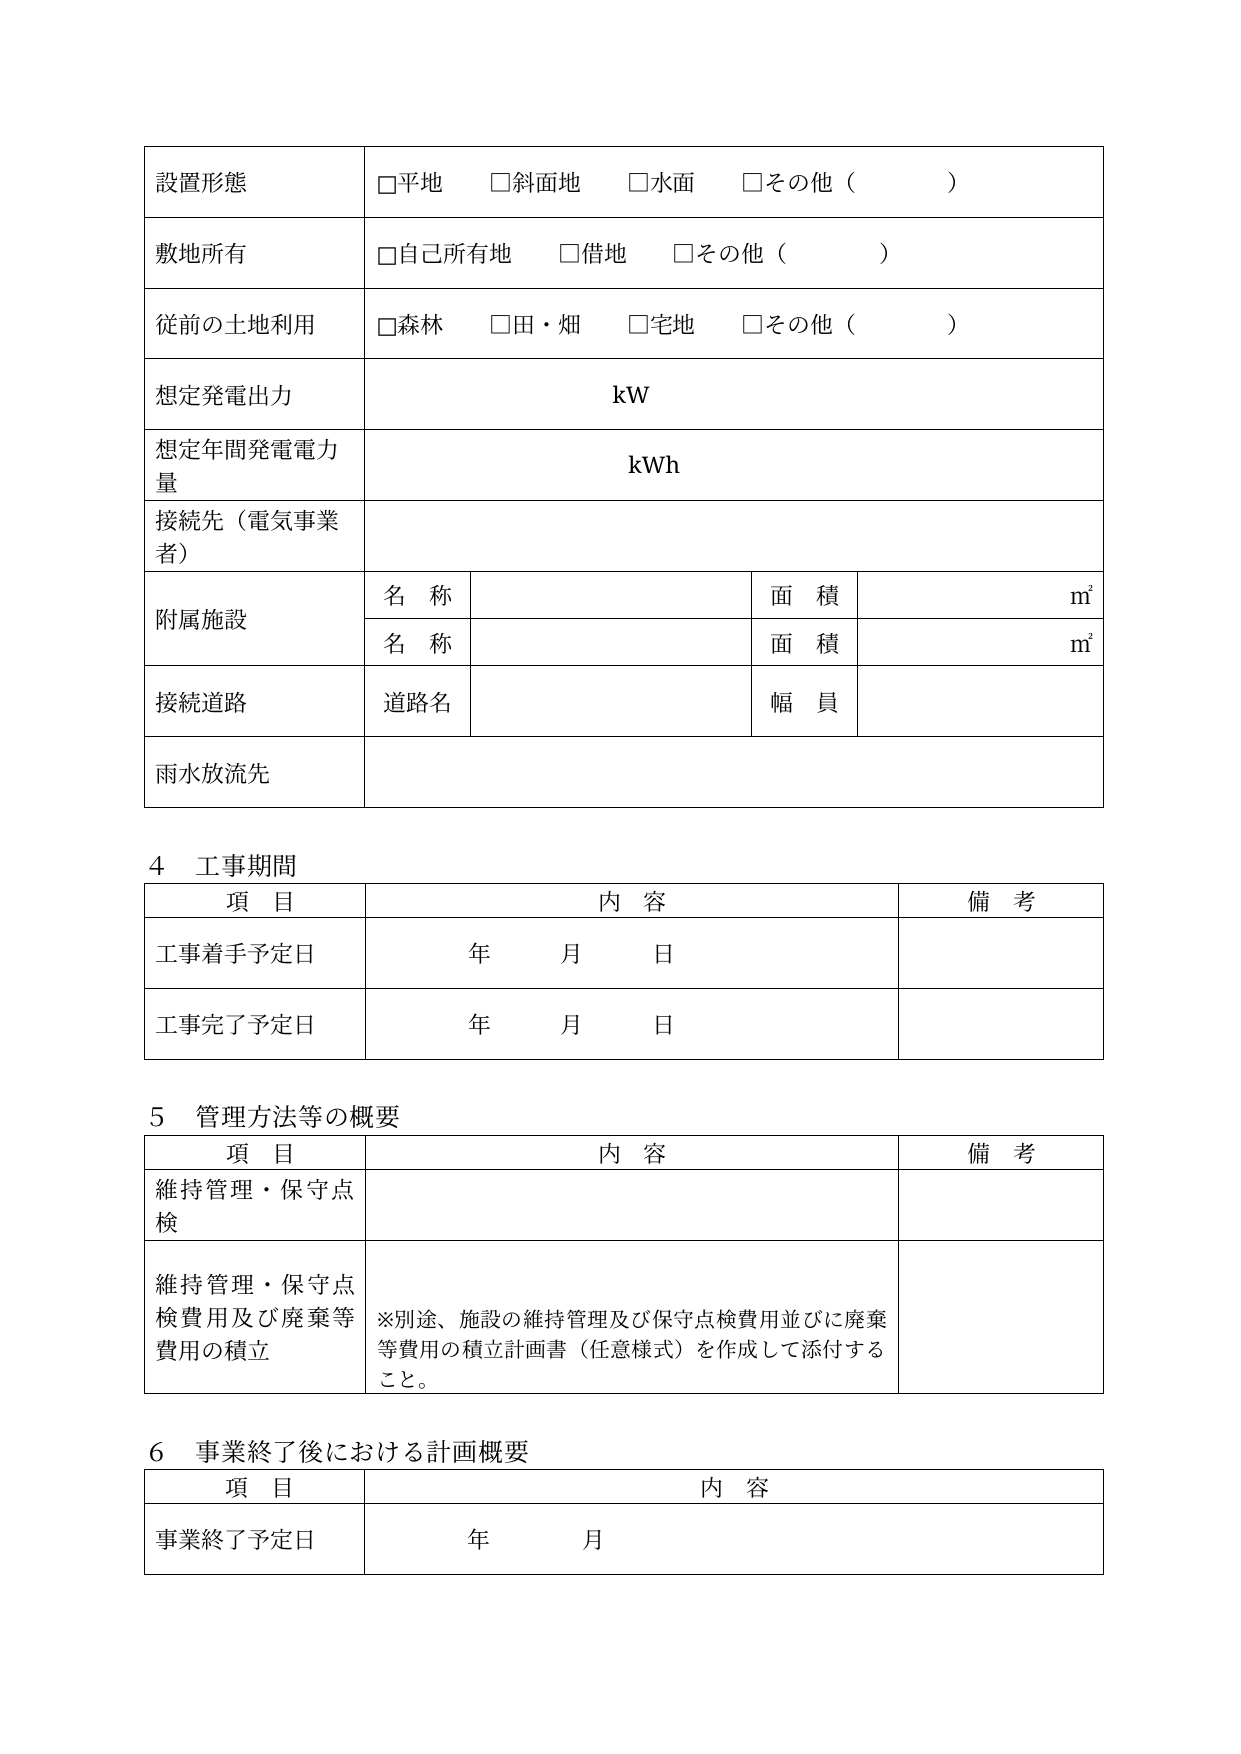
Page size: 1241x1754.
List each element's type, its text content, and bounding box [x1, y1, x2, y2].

table_cell 幅 員 [752, 666, 857, 736]
table_cell ※別途、施設の維持管理及び保守点検費用並びに廃棄等費用の積立計画書（任意様式）を作成して添付すること。 [366, 1241, 898, 1393]
table_header 項 目 [145, 1136, 365, 1169]
table_cell kWh [365, 430, 1103, 500]
table_cell [471, 572, 751, 618]
table_cell 想定年間発電電力量 [145, 430, 364, 500]
table_cell 道路名 [365, 666, 470, 736]
table_cell [365, 737, 1103, 807]
table_cell 年 月 日 [366, 989, 898, 1059]
text ５ 管理方法等の概要 [144, 1097, 996, 1135]
table_cell 年 月 [365, 1504, 1103, 1574]
table_header 備 考 [899, 884, 1103, 917]
table_header 内 容 [366, 884, 898, 917]
table_cell 面 積 [752, 619, 857, 665]
table_cell □自己所有地 □借地 □その他（ ） [365, 218, 1103, 287]
table_cell [899, 918, 1103, 988]
table_cell 敷地所有 [145, 218, 364, 287]
table_cell 年 月 日 [366, 918, 898, 988]
table_cell 想定発電出力 [145, 359, 364, 429]
table_cell 従前の土地利用 [145, 289, 364, 358]
table_cell 設置形態 [145, 147, 364, 217]
table_cell 雨水放流先 [145, 737, 364, 807]
table_cell 面 積 [752, 572, 857, 618]
table_cell 接続道路 [145, 666, 364, 736]
table_header 項 目 [145, 884, 365, 917]
table_cell [366, 1170, 898, 1239]
table_cell [858, 666, 1103, 736]
table_cell ㎡ [858, 572, 1103, 618]
text ６ 事業終了後における計画概要 [144, 1431, 996, 1469]
table_cell □森林 □田・畑 □宅地 □その他（ ） [365, 289, 1103, 358]
table_header 内 容 [366, 1136, 898, 1169]
table_cell 維持管理・保守点検費用及び廃棄等費用の積立 [145, 1241, 365, 1393]
text ４ 工事期間 [144, 846, 996, 883]
table_cell 附属施設 [145, 572, 364, 665]
table_cell kW [365, 359, 1103, 429]
table_cell [899, 1170, 1103, 1239]
table_cell ㎡ [858, 619, 1103, 665]
table_cell 維持管理・保守点検 [145, 1170, 365, 1239]
table_cell 接続先（電気事業者） [145, 501, 364, 571]
table_cell [471, 666, 751, 736]
table_cell 事業終了予定日 [145, 1504, 364, 1574]
table_cell 工事着手予定日 [145, 918, 365, 988]
table_cell 工事完了予定日 [145, 989, 365, 1059]
table_cell [899, 989, 1103, 1059]
table_header 備 考 [899, 1136, 1103, 1169]
table_cell [365, 501, 1103, 571]
table_header 項 目 [145, 1470, 364, 1503]
table_cell [471, 619, 751, 665]
table_cell 名 称 [365, 619, 470, 665]
table_cell 名 称 [365, 572, 470, 618]
table_cell [899, 1241, 1103, 1393]
table_header 内 容 [365, 1470, 1103, 1503]
table_cell □平地 □斜面地 □水面 □その他（ ） [365, 147, 1103, 217]
